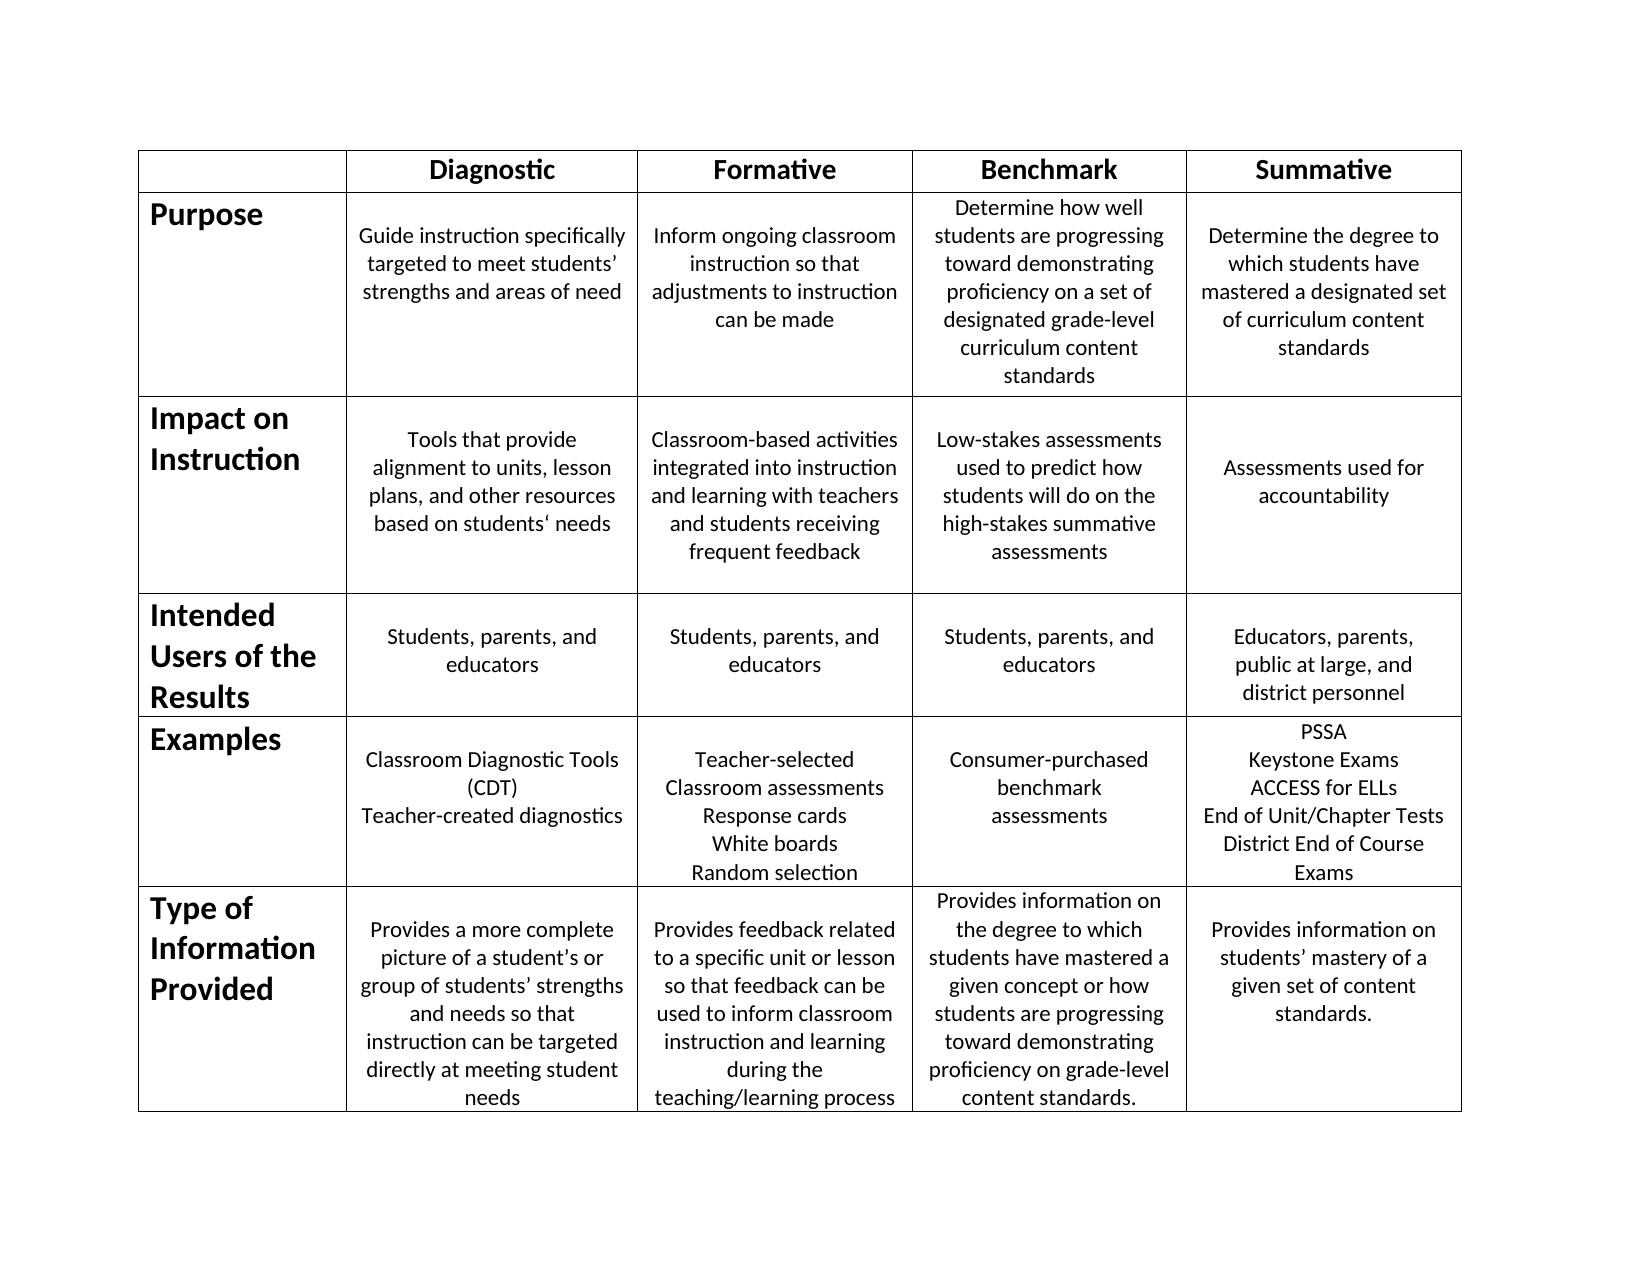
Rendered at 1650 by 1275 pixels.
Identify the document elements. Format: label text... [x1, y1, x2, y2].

table_cell Students, parents, and educators [347, 594, 637, 716]
table_cell Intended Users of the Results [139, 594, 346, 716]
table_cell Assessments used for accountability [1187, 397, 1461, 593]
table_header [139, 151, 346, 192]
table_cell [347, 887, 637, 1111]
table_cell Purpose [139, 193, 346, 396]
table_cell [139, 887, 346, 1111]
table_cell Classroom-based activities integrated into instruction and learning with teachers and students receiving frequent feedback [638, 397, 912, 593]
table_cell Teacher-selected Classroom assessments Response cards White boards Random selection [638, 717, 912, 886]
table_cell Tools that provide alignment to units, lesson plans, and other resources based on students‘ needs [347, 397, 637, 593]
table_cell Students, parents, and educators [638, 594, 912, 716]
table_cell Students, parents, and educators [913, 594, 1186, 716]
table_header Diagnostic [347, 151, 637, 192]
table_cell Guide instruction specifically targeted to meet students’ strengths and areas of need [347, 193, 637, 396]
table_cell Low-stakes assessments used to predict how students will do on the high-stakes summative assessments [913, 397, 1186, 593]
table_cell Consumer-purchased benchmark assessments [913, 717, 1186, 886]
table_cell PSSA Keystone Exams ACCESS for ELLs End of Unit/Chapter Tests District End of Course Exams [1187, 717, 1461, 886]
table_cell Inform ongoing classroom instruction so that adjustments to instruction can be made [638, 193, 912, 396]
table_header Summative [1187, 151, 1461, 192]
table_cell Determine the degree to which students have mastered a designated set of curriculum content standards [1187, 193, 1461, 396]
table_cell Educators, parents, public at large, and district personnel [1187, 594, 1461, 716]
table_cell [913, 887, 1186, 1111]
table_cell Impact on Instruction [139, 397, 346, 593]
table_header Formative [638, 151, 912, 192]
table_header Benchmark [913, 151, 1186, 192]
table_cell Examples [139, 717, 346, 886]
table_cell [1187, 887, 1461, 1111]
table_cell Determine how well students are progressing toward demonstrating proficiency on a set of designated grade-level curriculum content standards [913, 193, 1186, 396]
table_cell Classroom Diagnostic Tools (CDT) Teacher-created diagnostics [347, 717, 637, 886]
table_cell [638, 887, 912, 1111]
